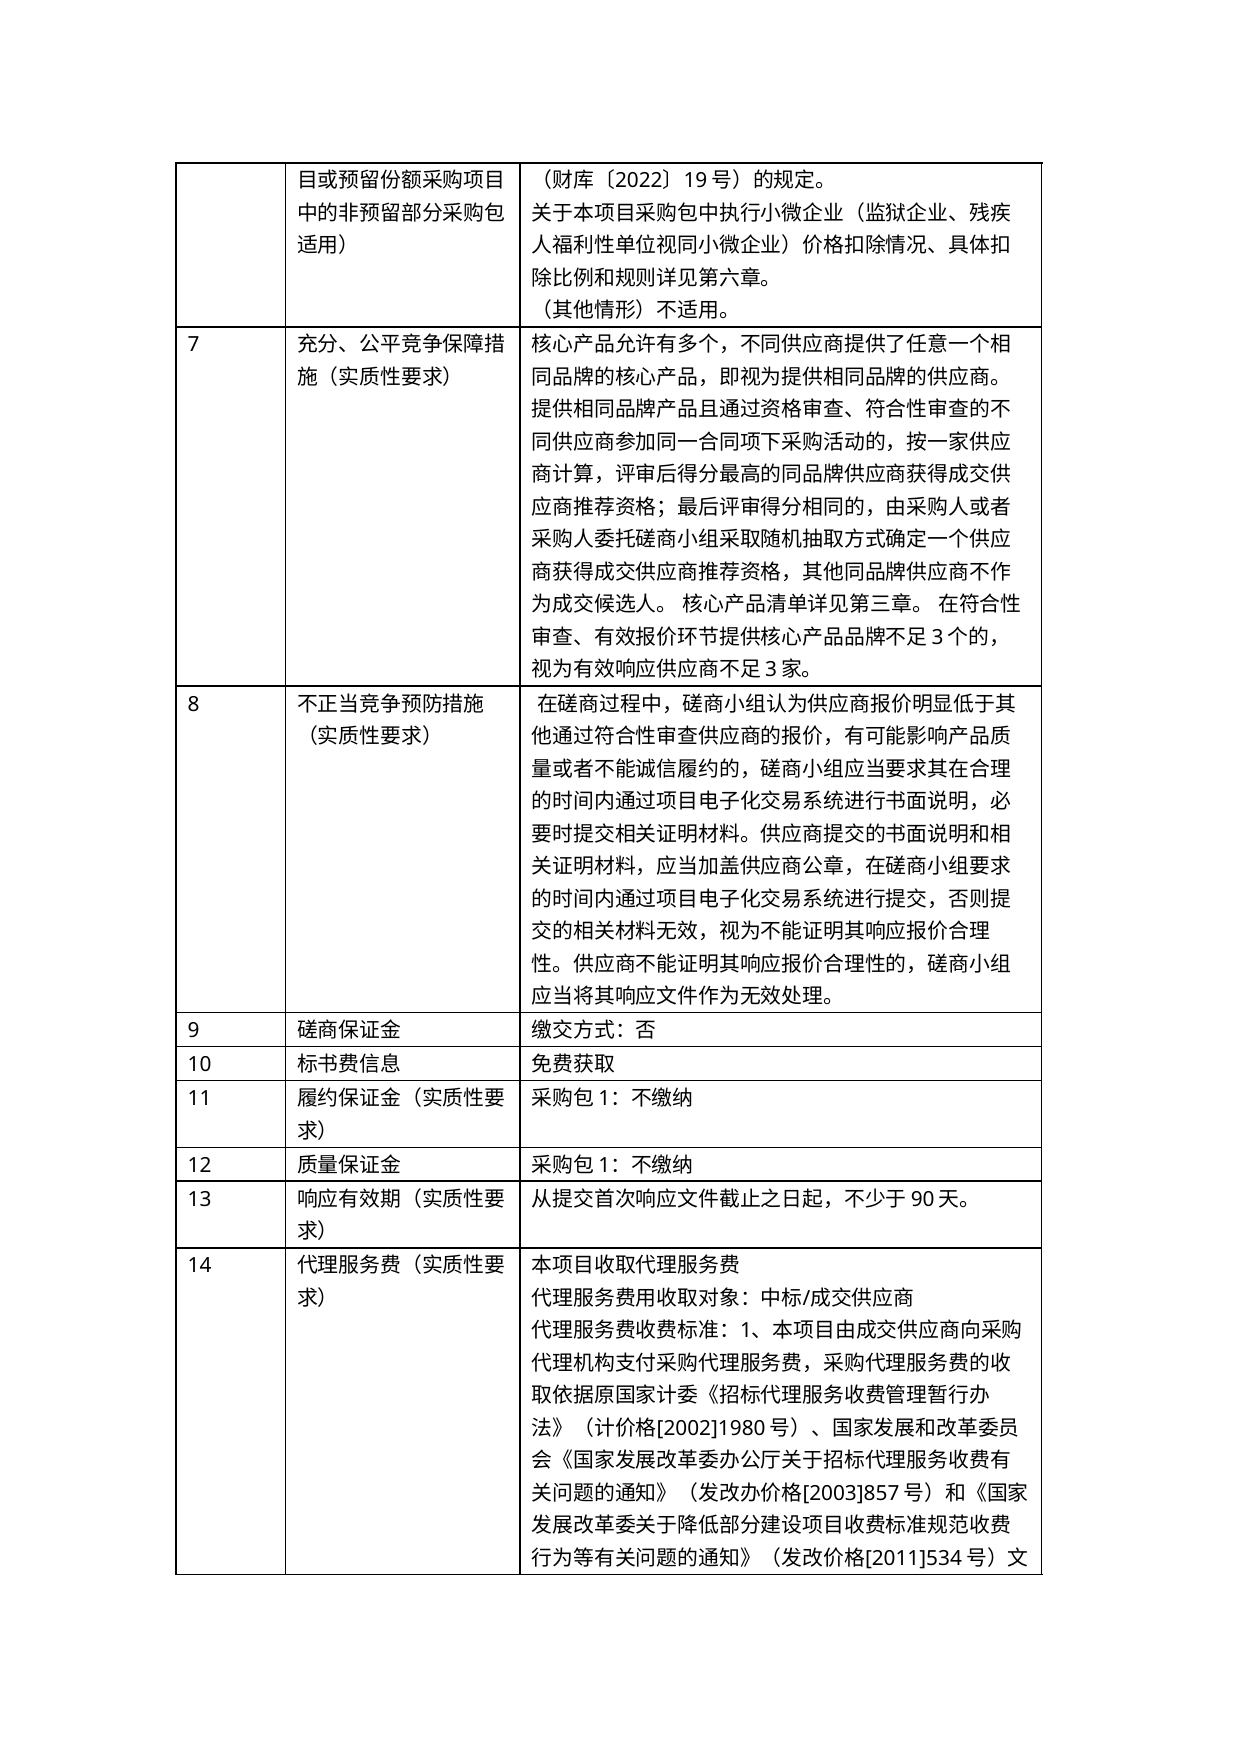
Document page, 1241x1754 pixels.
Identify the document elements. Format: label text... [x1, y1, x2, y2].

table_cell 质量保证金 [286, 1148, 519, 1180]
table_cell 核心产品允许有多个，不同供应商提供了任意一个相同品牌的核心产品，即视为提供相同品牌的供应商。 提供相同品牌产品且通过资格审查、符合性审查的不同供应商参加同一合同项下采购活动的，按一家供应商计算，评审后得分最高的同品牌供应商获得成交供应商推荐资格；最后评审得分相同的，由采购人或者采购人委托磋商小组采取随机抽取方式确定一个供应商获得成交供应商推荐资格，其他同品牌供应商不作为成交候选人。 核心产品清单详见第三章。 在符合性审查、有效报价环节提供核心产品品牌不足3个的，视为有效响应供应商不足3家。 [521, 328, 1041, 685]
table_cell 采购包1：不缴纳 [521, 1148, 1041, 1180]
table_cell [521, 164, 1041, 326]
table_cell 不正当竞争预防措施 （实质性要求） [286, 687, 519, 1012]
table_cell 13 [177, 1182, 285, 1247]
table_cell 7 [177, 328, 285, 685]
table_cell 响应有效期（实质性要求） [286, 1182, 519, 1247]
table_cell 免费获取 [521, 1047, 1041, 1080]
table_cell 缴交方式：否 [521, 1013, 1041, 1046]
table_cell 从提交首次响应文件截止之日起，不少于90天。 [521, 1182, 1041, 1247]
table_cell 9 [177, 1013, 285, 1046]
table_cell 标书费信息 [286, 1047, 519, 1080]
table_cell 11 [177, 1081, 285, 1146]
table_cell 充分、公平竞争保障措施（实质性要求） [286, 328, 519, 685]
table_cell 10 [177, 1047, 285, 1080]
table_cell 履约保证金（实质性要求） [286, 1081, 519, 1146]
table_cell 12 [177, 1148, 285, 1180]
table_cell 8 [177, 687, 285, 1012]
table_cell 磋商保证金 [286, 1013, 519, 1046]
table_cell 在磋商过程中，磋商小组认为供应商报价明显低于其他通过符合性审查供应商的报价，有可能影响产品质量或者不能诚信履约的，磋商小组应当要求其在合理的时间内通过项目电子化交易系统进行书面说明，必要时提交相关证明材料。供应商提交的书面说明和相关证明材料，应当加盖供应商公章，在磋商小组要求的时间内通过项目电子化交易系统进行提交，否则提交的相关材料无效，视为不能证明其响应报价合理性。供应商不能证明其响应报价合理性的，磋商小组应当将其响应文件作为无效处理。 [521, 687, 1041, 1012]
table_cell 14 [177, 1249, 285, 1573]
table_cell 采购包1：不缴纳 [521, 1081, 1041, 1146]
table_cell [521, 1249, 1041, 1573]
table_cell 代理服务费（实质性要求） [286, 1249, 519, 1573]
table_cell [286, 164, 519, 326]
table_cell 6 [177, 164, 285, 326]
